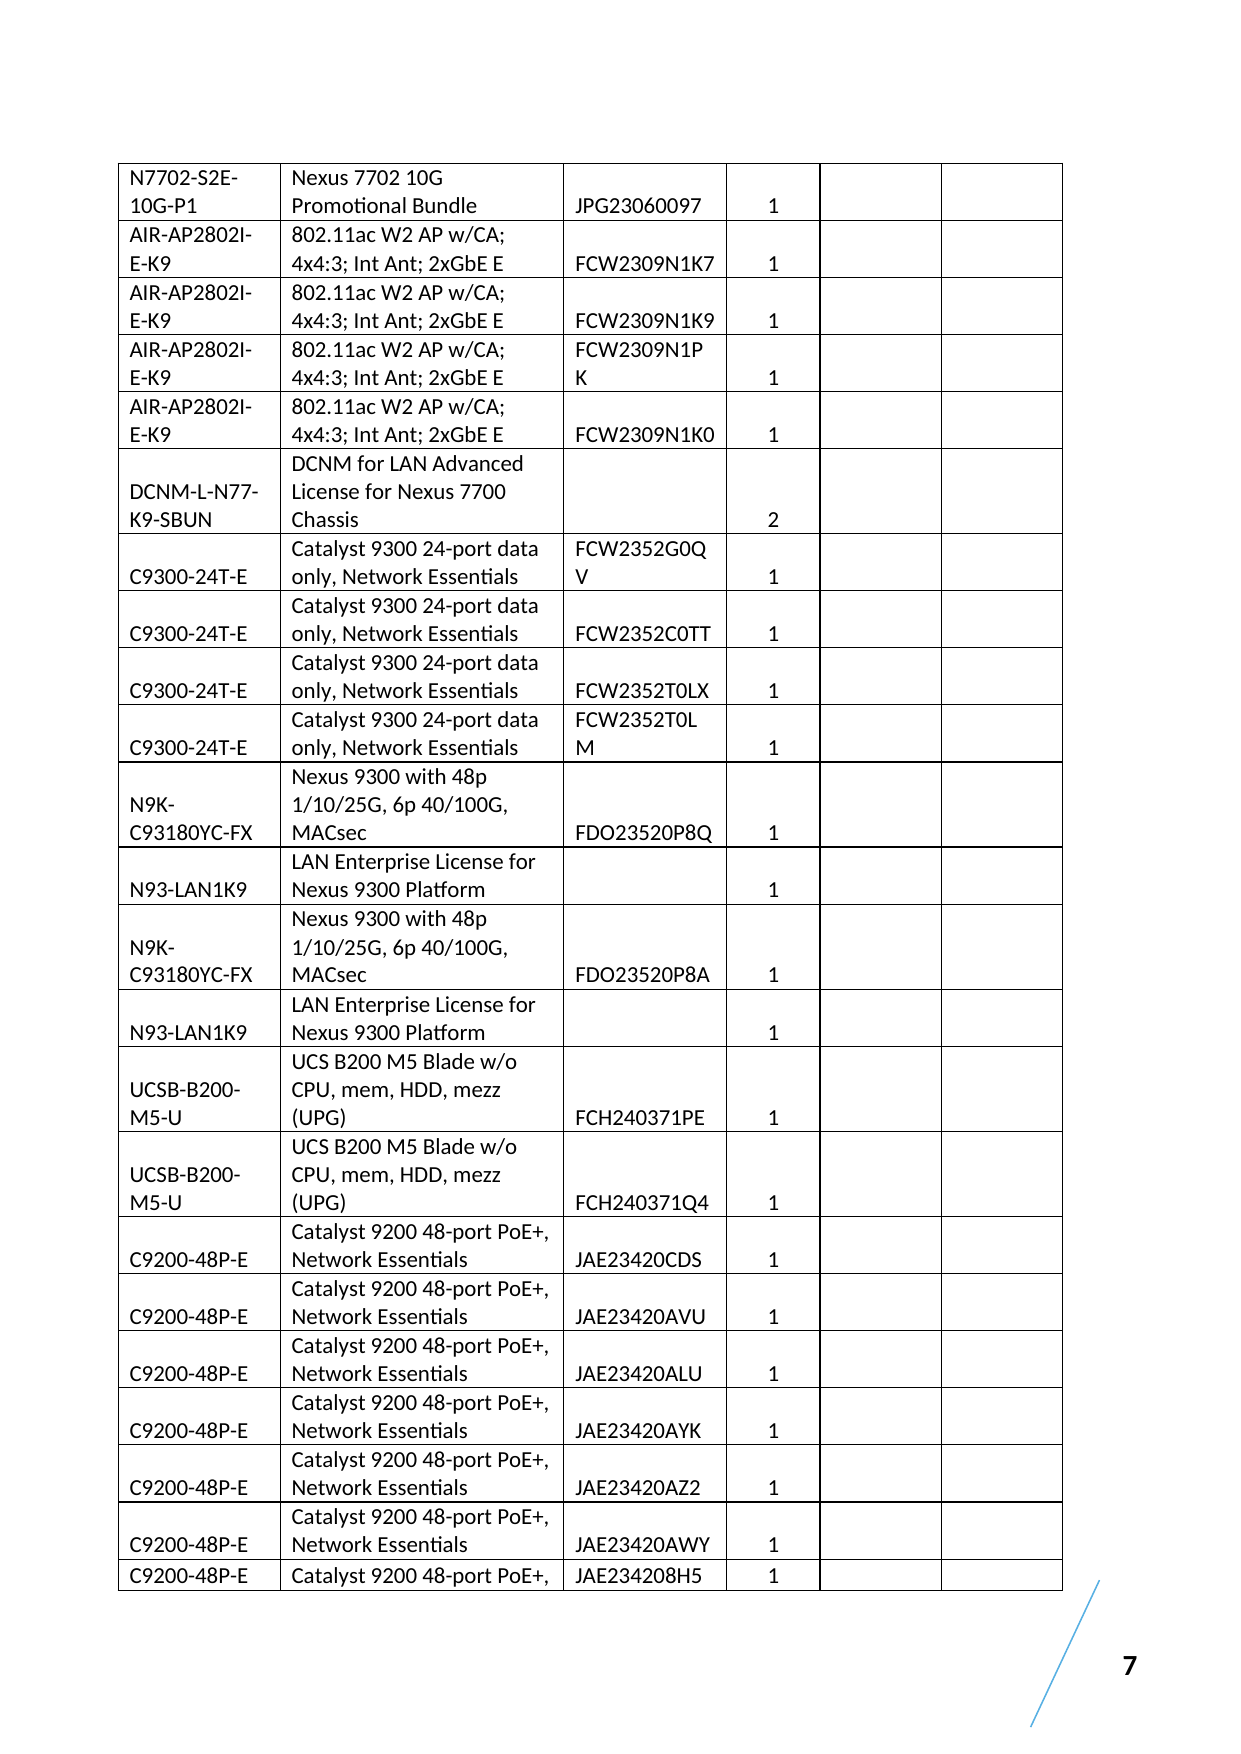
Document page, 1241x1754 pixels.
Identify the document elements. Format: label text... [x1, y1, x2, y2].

table_cell Catalyst 9200 48-port PoE+, Network Essentials [281, 1217, 563, 1273]
table_cell 1 [727, 848, 819, 903]
table_cell [564, 848, 726, 903]
table_cell FCW2352T0LX [564, 648, 726, 704]
table_cell C9200-48P-E [119, 1560, 280, 1590]
table_cell C9300-24T-E [119, 705, 280, 761]
table_cell [942, 221, 1062, 277]
table_cell N93-LAN1K9 [119, 848, 280, 903]
table_cell 1 [727, 1503, 819, 1558]
table_cell 802.11ac W2 AP w/CA; 4x4:3; Int Ant; 2xGbE E [281, 278, 563, 334]
table_cell 802.11ac W2 AP w/CA; 4x4:3; Int Ant; 2xGbE E [281, 221, 563, 277]
table_cell 1 [727, 763, 819, 846]
table_cell 1 [727, 648, 819, 704]
table_cell 1 [727, 1047, 819, 1131]
table_cell [821, 1445, 941, 1501]
table_cell 1 [727, 905, 819, 989]
table_cell [942, 1217, 1062, 1273]
table_cell [821, 1560, 941, 1590]
table_cell 1 [727, 335, 819, 391]
table_cell 1 [727, 1445, 819, 1501]
table_cell FCW2309N1K7 [564, 221, 726, 277]
table_cell C9200-48P-E [119, 1217, 280, 1273]
table_cell FCW2352C0TT [564, 591, 726, 647]
table_cell 1 [727, 1331, 819, 1387]
table_cell [942, 1445, 1062, 1501]
table_cell [564, 449, 726, 533]
table_cell C9200-48P-E [119, 1331, 280, 1387]
table_cell 1 [727, 990, 819, 1046]
table_cell [942, 1560, 1062, 1590]
table_cell LAN Enterprise License for Nexus 9300 Platform [281, 848, 563, 903]
table_cell 1 [727, 221, 819, 277]
table_cell FCW2352T0LM [564, 705, 726, 761]
table_cell JAE23420AYK [564, 1388, 726, 1444]
table_cell [942, 164, 1062, 219]
table_cell DCNM for LAN Advanced License for Nexus 7700 Chassis [281, 449, 563, 533]
table_cell C9300-24T-E [119, 534, 280, 590]
table_cell [942, 392, 1062, 448]
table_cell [281, 1560, 563, 1590]
table_cell 1 [727, 278, 819, 334]
table_cell FDO23520P8Q [564, 763, 726, 846]
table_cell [281, 1445, 563, 1501]
table_cell [942, 648, 1062, 704]
table_cell JPG23060097 [564, 164, 726, 219]
table_cell [942, 1132, 1062, 1216]
table_cell C9200-48P-E [119, 1274, 280, 1330]
table_cell 1 [727, 392, 819, 448]
table_cell [821, 648, 941, 704]
table_cell C9300-24T-E [119, 648, 280, 704]
table_cell [821, 164, 941, 219]
table_cell 802.11ac W2 AP w/CA; 4x4:3; Int Ant; 2xGbE E [281, 335, 563, 391]
table_cell Nexus 9300 with 48p 1/10/25G, 6p 40/100G, MACsec [281, 905, 563, 989]
table_cell [942, 705, 1062, 761]
table_cell LAN Enterprise License for Nexus 9300 Platform [281, 990, 563, 1046]
table_cell 1 [727, 534, 819, 590]
table_cell 1 [727, 1274, 819, 1330]
table_cell UCSB-B200-M5-U [119, 1132, 280, 1216]
table_cell JAE23420ALU [564, 1331, 726, 1387]
table_cell [942, 1388, 1062, 1444]
table_cell [821, 1274, 941, 1330]
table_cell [281, 1503, 563, 1558]
table_cell [821, 449, 941, 533]
table_cell FCW2309N1PK [564, 335, 726, 391]
table_cell C9200-48P-E [119, 1503, 280, 1558]
table_cell JAE23420CDS [564, 1217, 726, 1273]
table_cell 1 [727, 164, 819, 219]
table_cell 2 [727, 449, 819, 533]
table_cell [821, 278, 941, 334]
table_cell [821, 534, 941, 590]
table_cell Catalyst 9300 24-port data only, Network Essentials [281, 648, 563, 704]
table_cell Catalyst 9200 48-port PoE+, Network Essentials [281, 1388, 563, 1444]
table_cell FCW2309N1K9 [564, 278, 726, 334]
table_cell JAE23420AWY [564, 1503, 726, 1558]
table_cell [821, 1503, 941, 1558]
table_cell N9K-C93180YC-FX [119, 905, 280, 989]
table_cell [942, 1047, 1062, 1131]
table_cell 1 [727, 1388, 819, 1444]
table_cell [942, 278, 1062, 334]
table_cell C9200-48P-E [119, 1388, 280, 1444]
table_cell 1 [727, 705, 819, 761]
table_cell AIR-AP2802I-E-K9 [119, 392, 280, 448]
table_cell JAE234208H5 [564, 1560, 726, 1590]
table_cell [942, 763, 1062, 846]
table_cell [564, 990, 726, 1046]
table_cell [821, 591, 941, 647]
table_cell Catalyst 9300 24-port data only, Network Essentials [281, 705, 563, 761]
table_cell 1 [727, 1217, 819, 1273]
table_cell Catalyst 9300 24-port data only, Network Essentials [281, 591, 563, 647]
table_cell FCH240371Q4 [564, 1132, 726, 1216]
table_cell [821, 905, 941, 989]
table_cell [821, 1388, 941, 1444]
table_cell FCH240371PE [564, 1047, 726, 1131]
table_cell [942, 1503, 1062, 1558]
table_cell N93-LAN1K9 [119, 990, 280, 1046]
table_cell UCS B200 M5 Blade w/o CPU, mem, HDD, mezz (UPG) [281, 1132, 563, 1216]
table_cell [821, 1132, 941, 1216]
table_cell JAE23420AZ2 [564, 1445, 726, 1501]
table_cell FDO23520P8A [564, 905, 726, 989]
table_cell Catalyst 9300 24-port data only, Network Essentials [281, 534, 563, 590]
table_cell AIR-AP2802I-E-K9 [119, 278, 280, 334]
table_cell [281, 164, 563, 219]
table_cell [821, 221, 941, 277]
table_cell [821, 392, 941, 448]
table_cell AIR-AP2802I-E-K9 [119, 221, 280, 277]
table_cell DCNM-L-N77-K9-SBUN [119, 449, 280, 533]
table_cell FCW2352G0QV [564, 534, 726, 590]
table_cell Catalyst 9200 48-port PoE+, Network Essentials [281, 1331, 563, 1387]
table_cell AIR-AP2802I-E-K9 [119, 335, 280, 391]
table_cell [821, 705, 941, 761]
table_cell FCW2309N1K0 [564, 392, 726, 448]
table_cell [821, 848, 941, 903]
table_cell [942, 335, 1062, 391]
table_cell [942, 848, 1062, 903]
table_cell [942, 1274, 1062, 1330]
table_cell 1 [727, 1560, 819, 1590]
table_cell [821, 1331, 941, 1387]
table_cell [942, 905, 1062, 989]
table_cell [821, 1217, 941, 1273]
table_cell [821, 763, 941, 846]
table_cell [942, 534, 1062, 590]
table_cell N9K-C93180YC-FX [119, 763, 280, 846]
table_cell Nexus 9300 with 48p 1/10/25G, 6p 40/100G, MACsec [281, 763, 563, 846]
table_cell 1 [727, 1132, 819, 1216]
table_cell 1 [727, 591, 819, 647]
table_cell [821, 335, 941, 391]
table_cell [821, 990, 941, 1046]
table_cell C9300-24T-E [119, 591, 280, 647]
table_cell UCSB-B200-M5-U [119, 1047, 280, 1131]
table_cell [942, 449, 1062, 533]
table_cell [942, 591, 1062, 647]
table_cell JAE23420AVU [564, 1274, 726, 1330]
table_cell [942, 990, 1062, 1046]
table_cell N7702-S2E-10G-P1 [119, 164, 280, 219]
table_cell Catalyst 9200 48-port PoE+, Network Essentials [281, 1274, 563, 1330]
table_cell [821, 1047, 941, 1131]
table_cell [942, 1331, 1062, 1387]
table_cell 802.11ac W2 AP w/CA; 4x4:3; Int Ant; 2xGbE E [281, 392, 563, 448]
table_cell UCS B200 M5 Blade w/o CPU, mem, HDD, mezz (UPG) [281, 1047, 563, 1131]
table_cell C9200-48P-E [119, 1445, 280, 1501]
